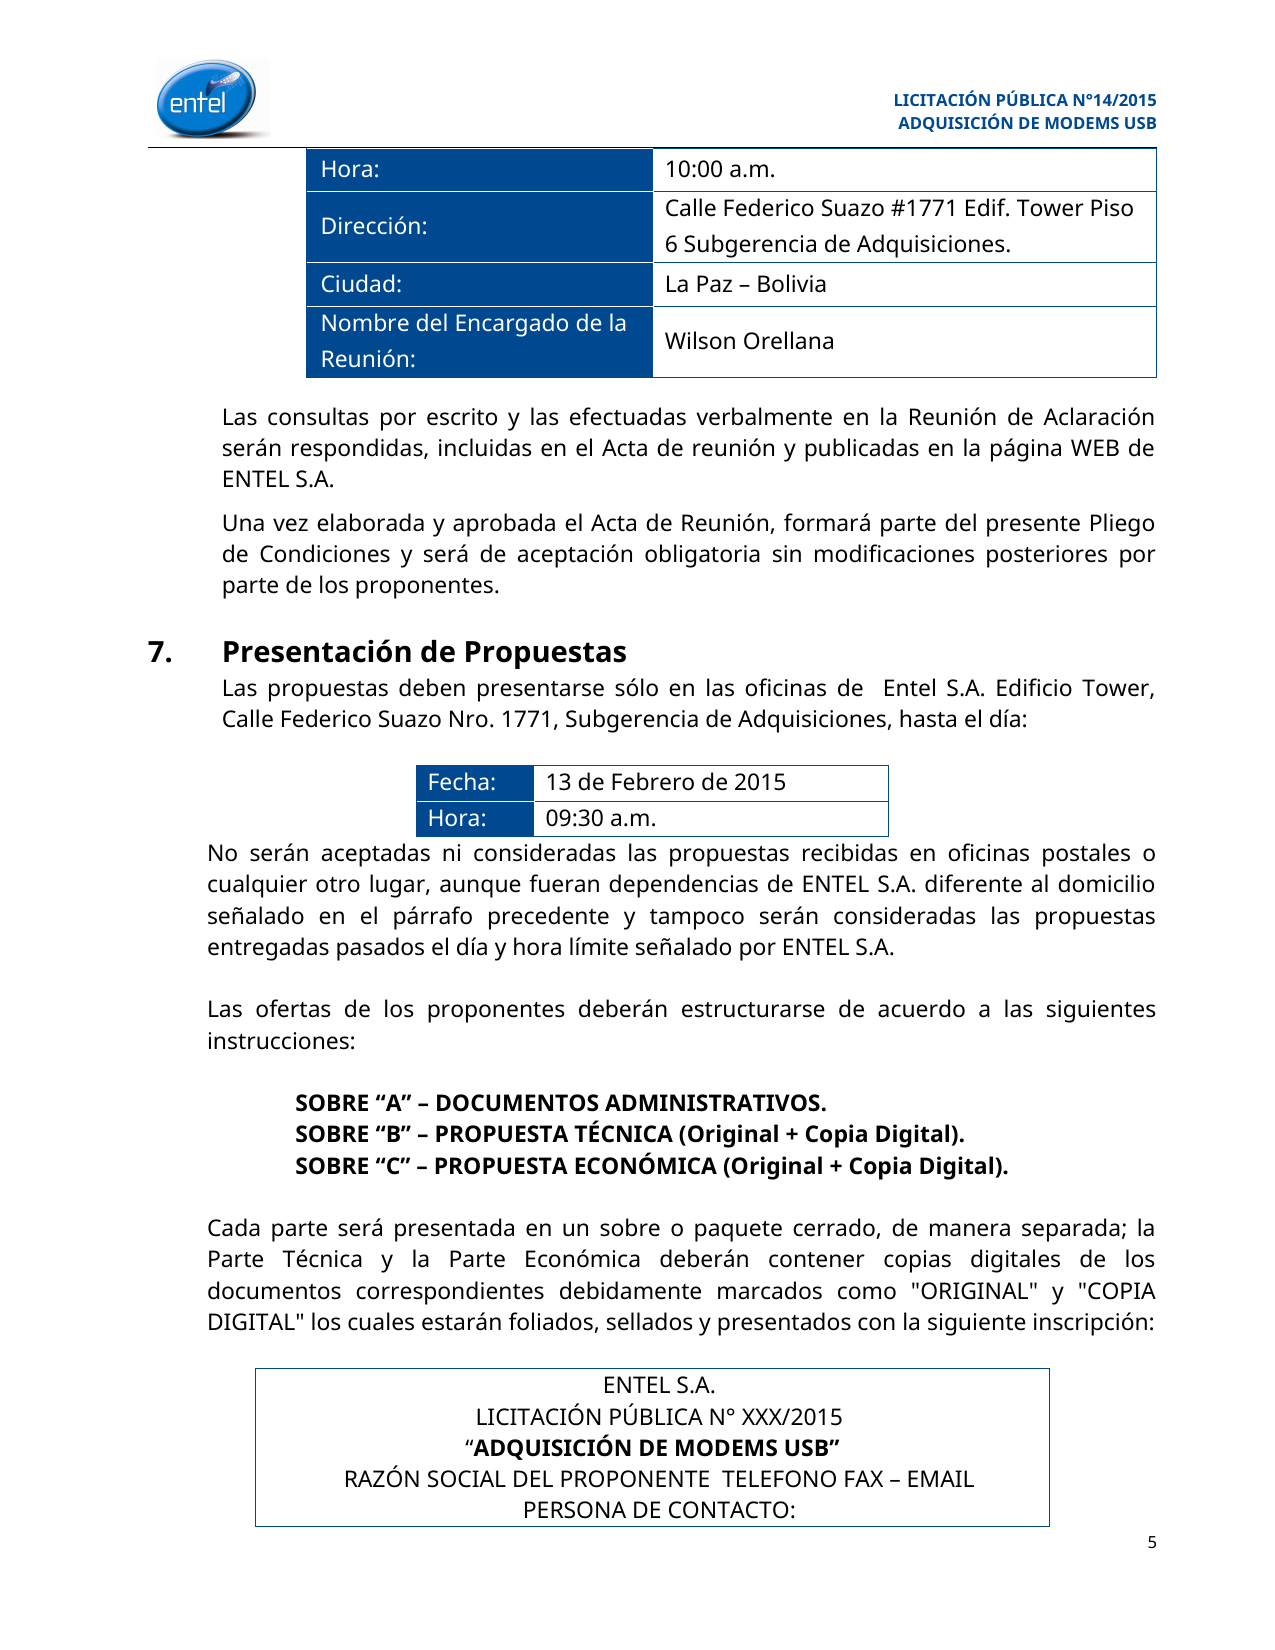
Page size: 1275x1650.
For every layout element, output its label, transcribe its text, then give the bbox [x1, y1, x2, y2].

table_cell Nombre del Encargado de la Reunión: [307, 307, 653, 377]
text No serán aceptadas ni consideradas las propuestas recibidas en oficinas postales o cualquier otro lugar, aunque fueran dependencias de ENTEL S.A. diferente al domicilio señalado en el párrafo precedente y tampoco serán consideradas las propuestas entregadas pasados el día y hora límite señalado por ENTEL S.A. [207, 837, 1157, 962]
table_cell 09:30 a.m. [535, 802, 888, 836]
table_header Fecha: [417, 766, 534, 801]
table_cell La Paz – Bolivia [654, 263, 1156, 306]
table_cell Dirección: [307, 192, 653, 262]
text SOBRE “C” – PROPUESTA ECONÓMICA (Original + Copia Digital). [222, 1149, 1157, 1181]
picture [156, 59, 271, 139]
text SOBRE “A” – DOCUMENTOS ADMINISTRATIVOS. [222, 1087, 1157, 1118]
list Las propuestas deben presentarse sólo en las oficinas de Entel S.A. Edificio Tower, Calle Federico Suazo Nro. 1771, Subgerencia de Adquisiciones, hasta el día: [222, 671, 1157, 734]
table_cell Hora: [417, 802, 534, 836]
table_cell 10:00 a.m. [654, 149, 1156, 191]
table_cell Calle Federico Suazo #1771 Edif. Tower Piso 6 Subgerencia de Adquisiciones. [654, 192, 1156, 262]
text Cada parte será presentada en un sobre o paquete cerrado, de manera separada; la Parte Técnica y la Parte Económica deberán contener copias digitales de los documentos correspondientes debidamente marcados como "ORIGINAL" y "COPIA DIGITAL" los cuales estarán foliados, sellados y presentados con la siguiente inscripción: [207, 1212, 1157, 1337]
table_cell Wilson Orellana [654, 307, 1156, 377]
text Las ofertas de los proponentes deberán estructurarse de acuerdo a las siguientes instrucciones: [207, 993, 1157, 1056]
list Las consultas por escrito y las efectuadas verbalmente en la Reunión de Aclaración serán respondidas, incluidas en el Acta de reunión y publicadas en la página WEB de ENTEL S.A. [222, 401, 1157, 494]
table_header 13 de Febrero de 2015 [535, 766, 888, 801]
list Una vez elaborada y aprobada el Acta de Reunión, formará parte del presente Pliego de Condiciones y será de aceptación obligatoria sin modificaciones posteriores por parte de los proponentes. [222, 507, 1157, 601]
text SOBRE “B” – PROPUESTA TÉCNICA (Original + Copia Digital). [222, 1118, 1157, 1149]
table_cell Ciudad: [307, 263, 653, 306]
list Presentación de Propuestas [148, 632, 1157, 671]
table_cell Hora: [307, 149, 653, 191]
